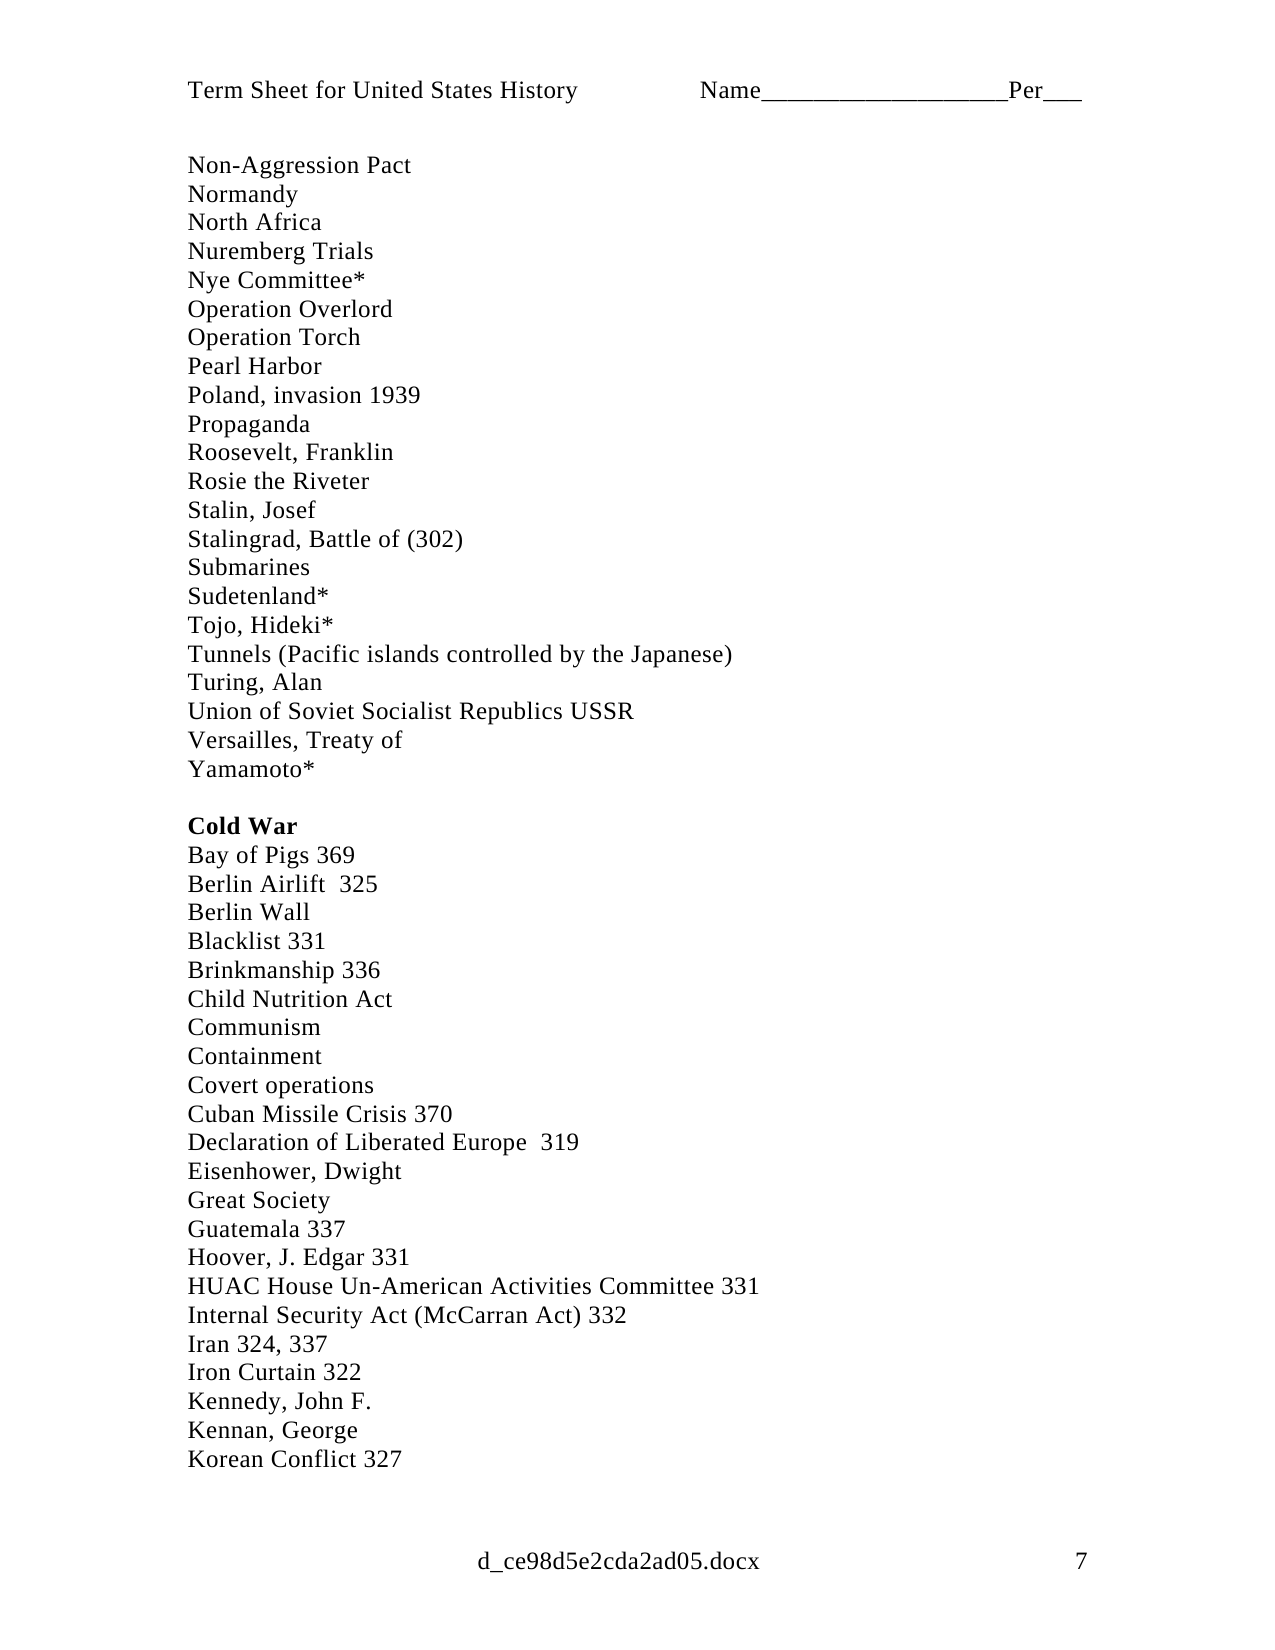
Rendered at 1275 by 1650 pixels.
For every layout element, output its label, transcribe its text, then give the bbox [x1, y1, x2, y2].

text Containment [187, 1041, 1087, 1070]
text Poland, invasion 1939 [187, 380, 1087, 409]
text Yamamoto* [187, 754, 1087, 782]
text HUAC House Un-American Activities Committee 331 [187, 1271, 1087, 1300]
text Cuban Missile Crisis 370 [187, 1099, 1087, 1127]
text Berlin Airlift 325 [187, 869, 1087, 897]
text Nuremberg Trials [187, 236, 1087, 265]
text Iron Curtain 322 [187, 1357, 1087, 1386]
text Child Nutrition Act [187, 984, 1087, 1012]
text Great Society [187, 1185, 1087, 1214]
text Declaration of Liberated Europe 319 [187, 1127, 1087, 1156]
text Blacklist 331 [187, 926, 1087, 955]
text Sudetenland* [187, 581, 1087, 610]
text Korean Conflict 327 [187, 1444, 1087, 1472]
text North Africa [187, 207, 1087, 236]
text Turing, Alan [187, 667, 1087, 696]
text Bay of Pigs 369 [187, 840, 1087, 869]
text Brinkmanship 336 [187, 955, 1087, 984]
text Nye Committee* [187, 265, 1087, 294]
text Pearl Harbor [187, 351, 1087, 380]
text Eisenhower, Dwight [187, 1156, 1087, 1185]
text Versailles, Treaty of [187, 725, 1087, 754]
text Kennedy, John F. [187, 1386, 1087, 1415]
text Internal Security Act (McCarran Act) 332 [187, 1300, 1087, 1329]
text Kennan, George [187, 1415, 1087, 1444]
text Berlin Wall [187, 897, 1087, 926]
text Operation Overlord [187, 294, 1087, 322]
text Rosie the Riveter [187, 466, 1087, 495]
text Covert operations [187, 1070, 1087, 1099]
text Communism [187, 1012, 1087, 1041]
text Guatemala 337 [187, 1214, 1087, 1242]
text Stalingrad, Battle of (302) [187, 524, 1087, 552]
text Submarines [187, 552, 1087, 581]
text Cold War [187, 811, 1087, 840]
text Roosevelt, Franklin [187, 437, 1087, 466]
text Propaganda [187, 409, 1087, 437]
text Normandy [187, 179, 1087, 207]
text Non-Aggression Pact [187, 150, 1087, 179]
text Tunnels (Pacific islands controlled by the Japanese) [187, 639, 1087, 667]
text Stalin, Josef [187, 495, 1087, 524]
text Iran 324, 337 [187, 1329, 1087, 1357]
text Tojo, Hideki* [187, 610, 1087, 639]
text Union of Soviet Socialist Republics USSR [187, 696, 1087, 725]
text Operation Torch [187, 322, 1087, 351]
text Hoover, J. Edgar 331 [187, 1242, 1087, 1271]
